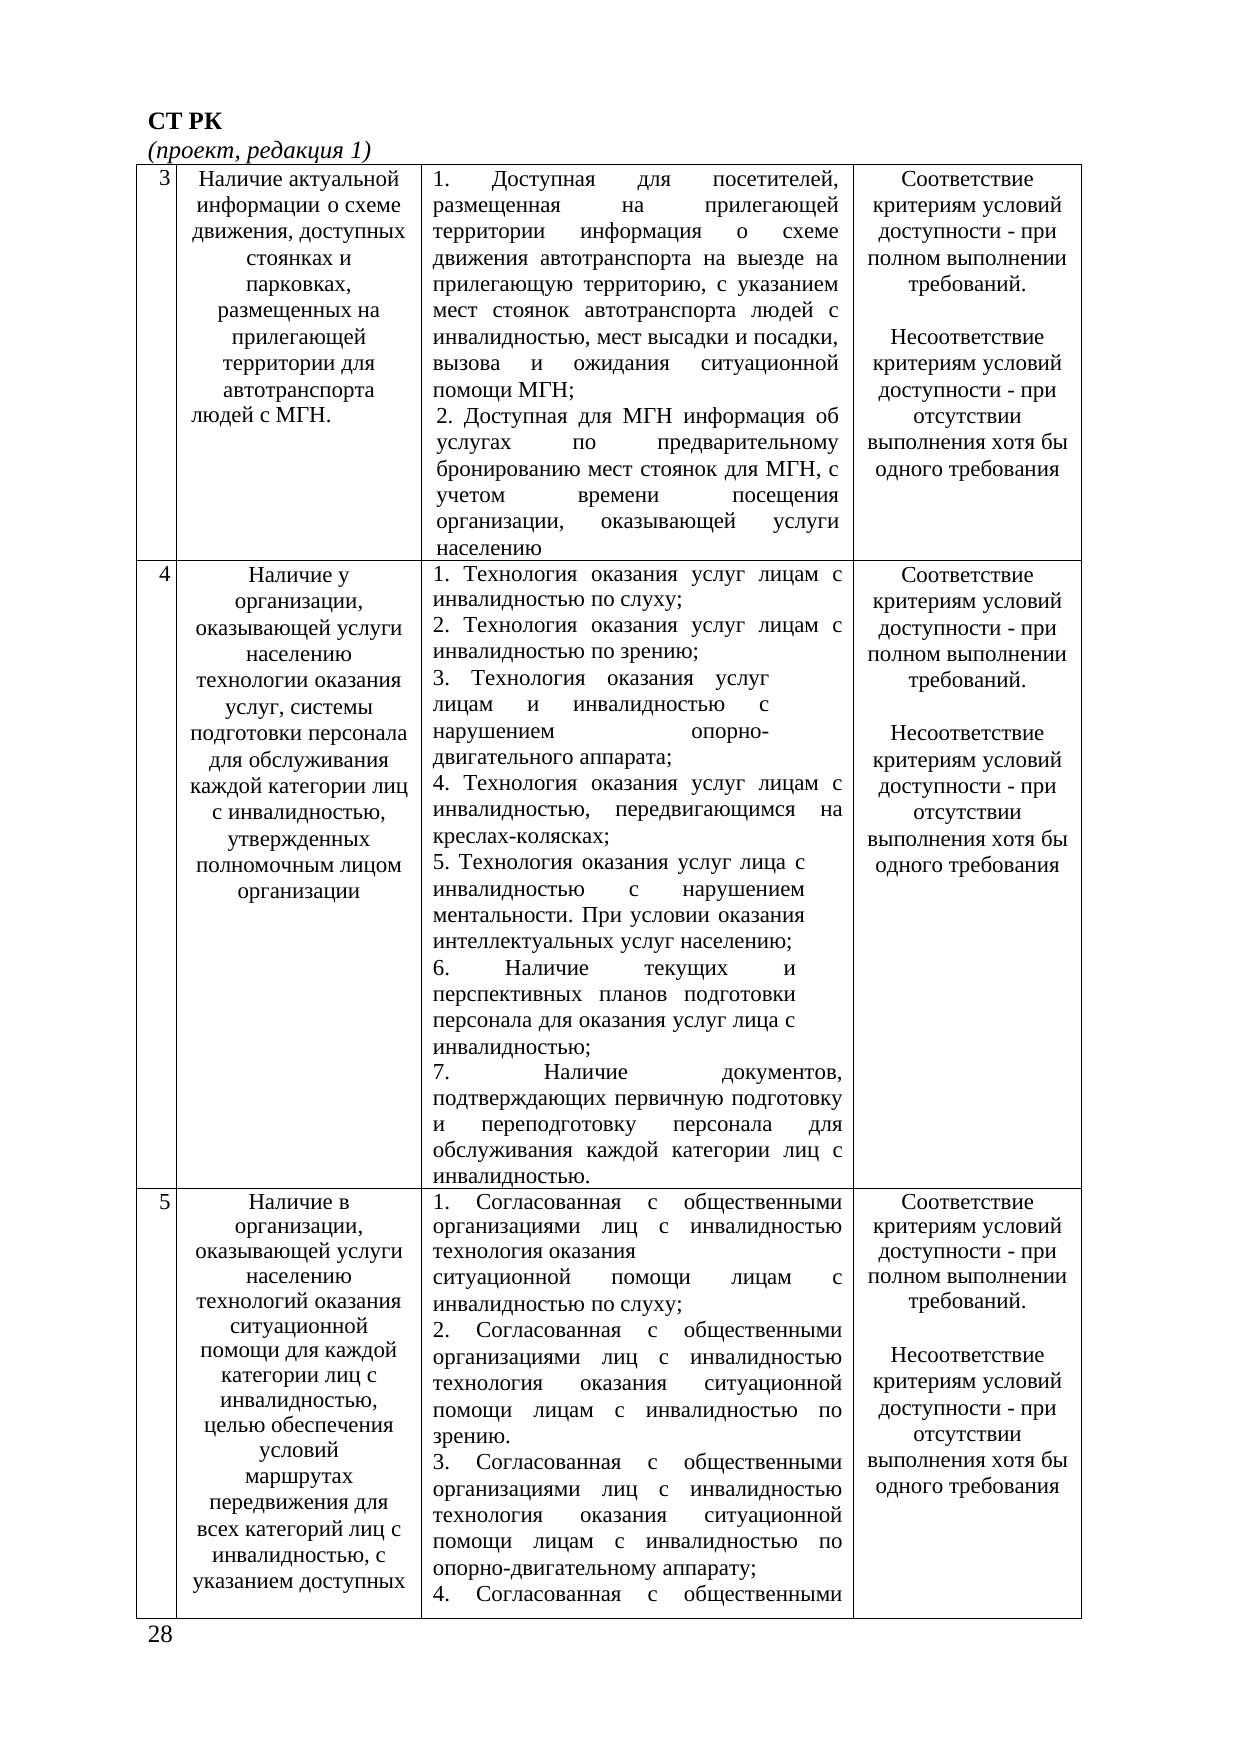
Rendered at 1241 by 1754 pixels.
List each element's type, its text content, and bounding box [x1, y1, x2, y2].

table_cell 5 [137, 1189, 176, 1618]
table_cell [177, 1189, 421, 1618]
table_cell Наличие актуальной информации о схеме движения, доступных стоянках и парковках, размещенных на прилегающей территории для автотранспорта людей с МГН. [177, 165, 421, 560]
table_cell Наличие у организации, оказывающей услуги населению технологии оказания услуг, системы подготовки персонала для обслуживания каждой категории лиц с инвалидностью, утвержденных полномочным лицом организации [177, 561, 421, 1188]
table_cell 3 [137, 165, 176, 560]
table_cell 1. Технология оказания услуг лицам с инвалидностью по слуху; 2. Технология оказания услуг лицам с инвалидностью по зрению; 3. Технология оказания услуг лицам и инвалидностью с нарушением опорно-двигательного аппарата; 4. Технология оказания услуг лицам с инвалидностью, передвигающимся на креслах-колясках; 5. Технология оказания услуг лица с инвалидностью с нарушением ментальности. При условии оказания интеллектуальных услуг населению; 6. Наличие текущих и перспективных планов подготовки персонала для оказания услуг лица с инвалидностью; 7. Наличие документов, подтверждающих первичную подготовку и переподготовку персонала для обслуживания каждой категории лиц с инвалидностью. [422, 561, 853, 1188]
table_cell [422, 1189, 853, 1618]
table_cell 4 [137, 561, 176, 1188]
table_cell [854, 165, 1081, 560]
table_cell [854, 1189, 1081, 1618]
table_cell 1. Доступная для посетителей, размещенная на прилегающей территории информация о схеме движения автотранспорта на выезде на прилегающую территорию, с указанием мест стоянок автотранспорта людей с инвалидностью, мест высадки и посадки, вызова и ожидания ситуационной помощи МГН; 2. Доступная для МГН информация об услугах по предварительному бронированию мест стоянок для МГН, с учетом времени посещения организации, оказывающей услуги населению [422, 165, 853, 560]
